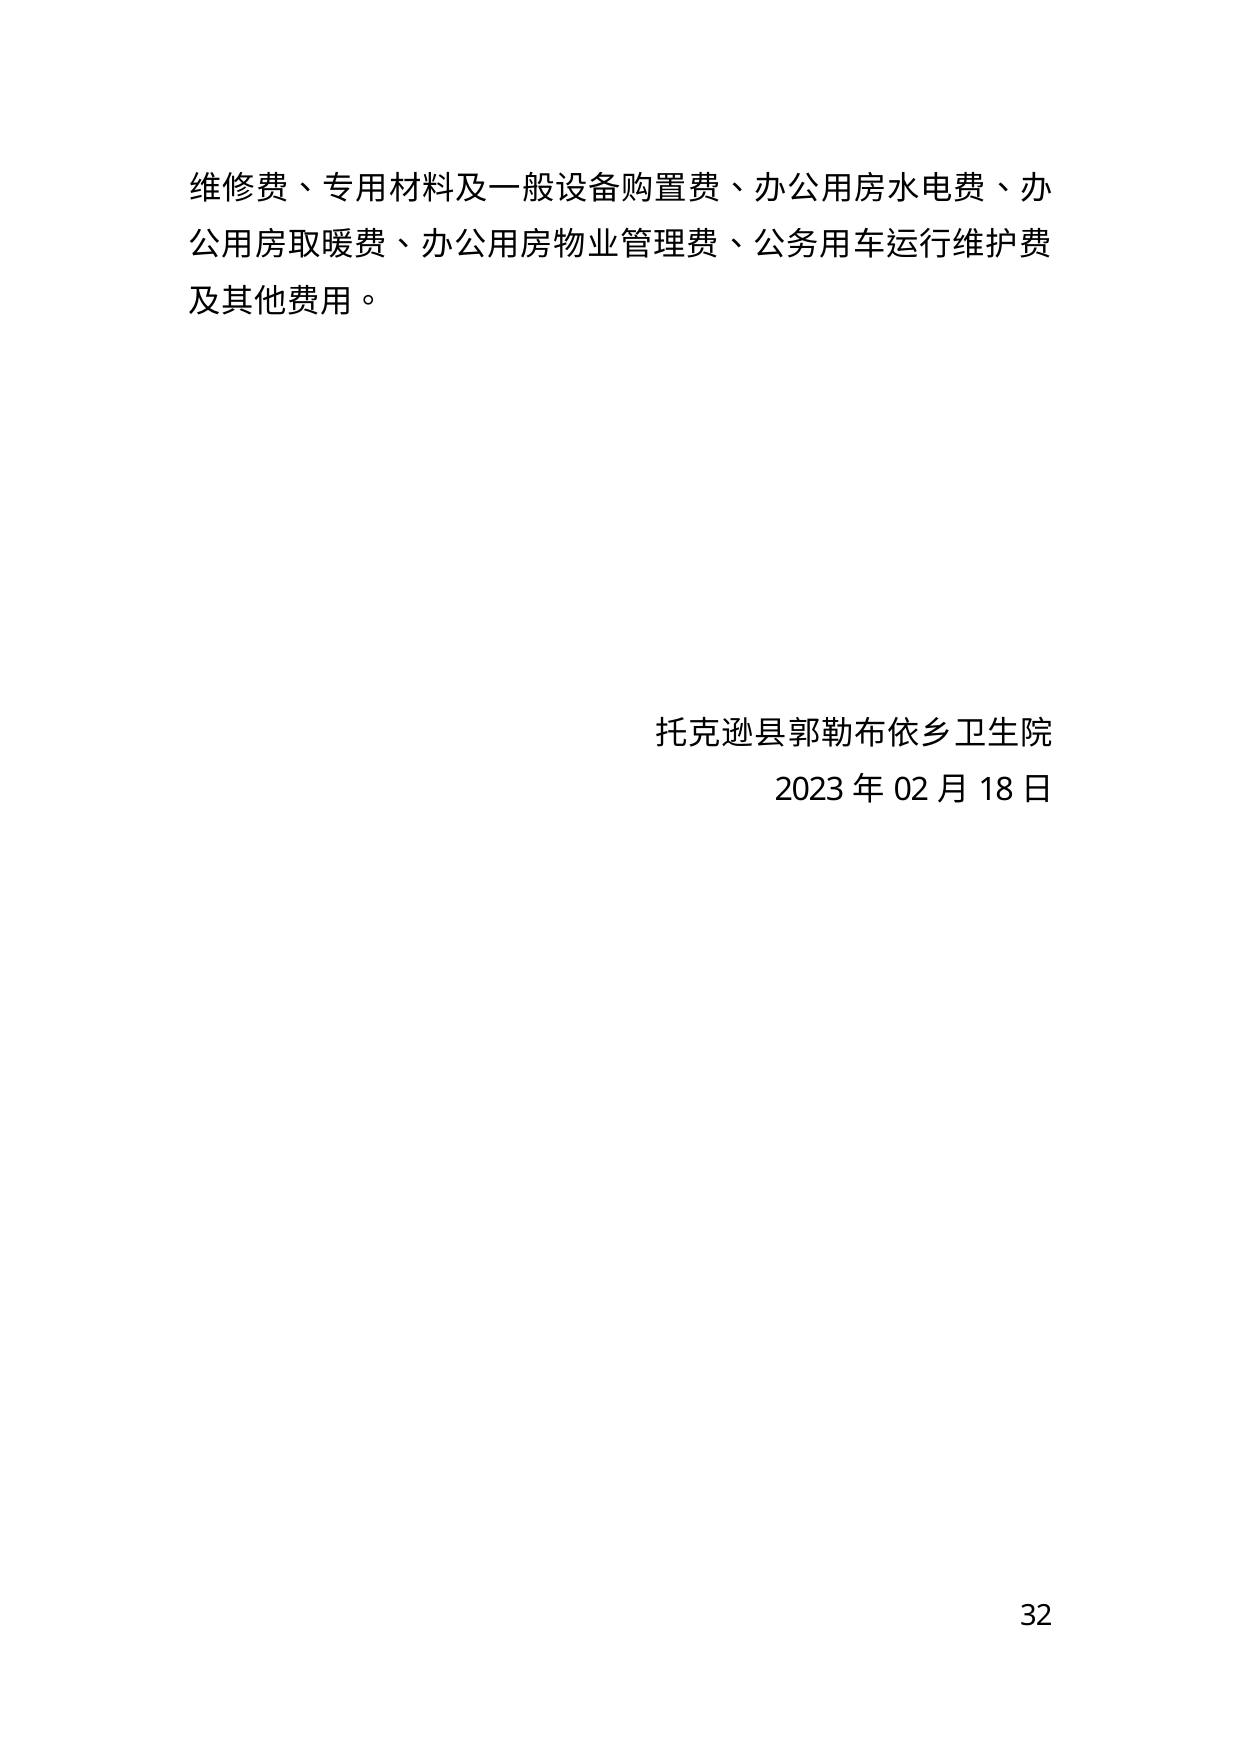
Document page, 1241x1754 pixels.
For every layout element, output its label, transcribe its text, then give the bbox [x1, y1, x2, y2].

text 托克逊县郭勒布依乡卫生院 [186, 712, 1053, 752]
text 维修费、专用材料及一般设备购置费、办公用房水电费、办 公用房取暖费、办公用房物业管理费、公务用车运行维护费 及其他费用。 [188, 165, 1053, 322]
text 2023 年 02 月 18 日 [186, 768, 1054, 808]
